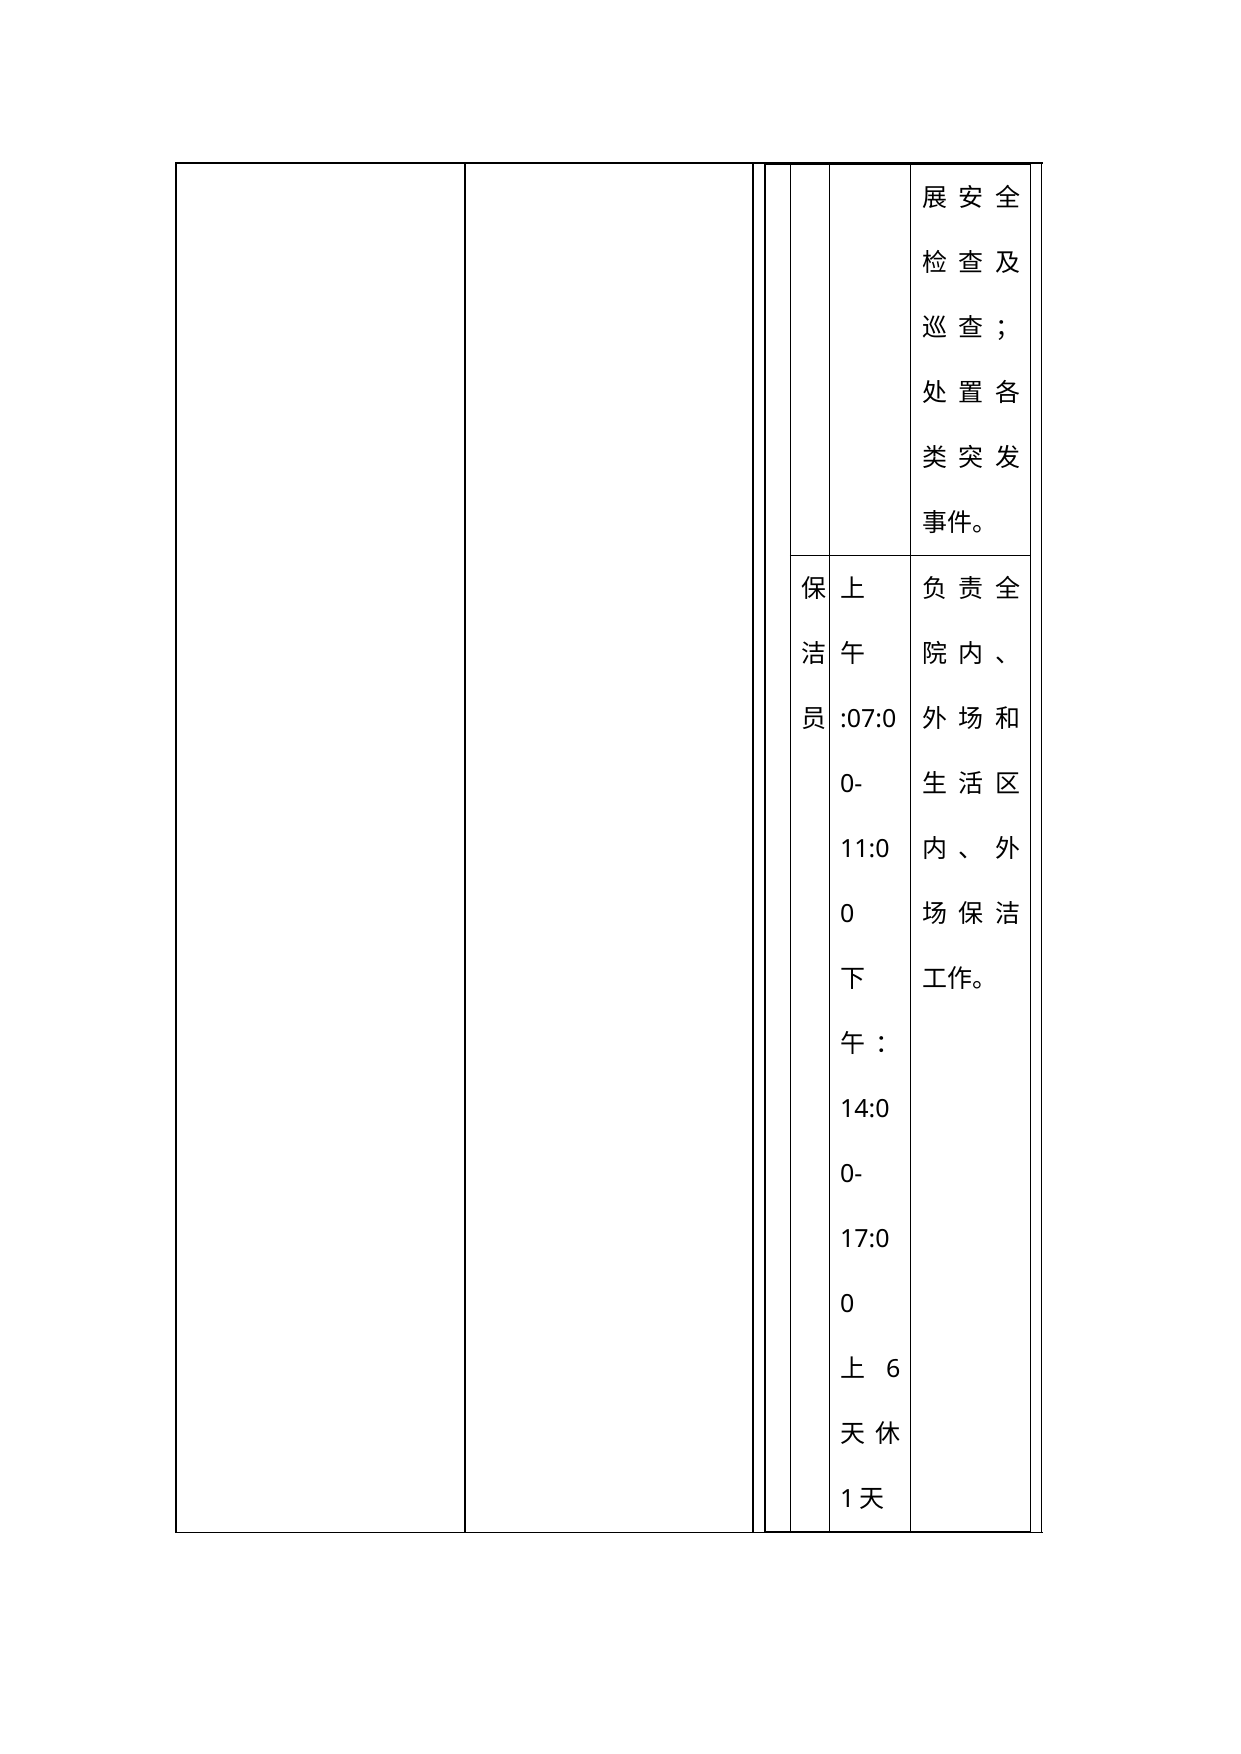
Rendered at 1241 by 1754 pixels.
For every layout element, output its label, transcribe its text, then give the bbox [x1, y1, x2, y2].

table_cell ★ [466, 164, 752, 1532]
table_cell 2 [177, 164, 464, 1532]
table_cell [754, 164, 764, 1532]
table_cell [766, 165, 790, 1531]
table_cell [830, 556, 910, 1531]
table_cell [830, 165, 910, 555]
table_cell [911, 165, 1030, 555]
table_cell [1031, 164, 1041, 1532]
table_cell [791, 556, 829, 1531]
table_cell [791, 165, 829, 555]
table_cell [911, 556, 1030, 1531]
